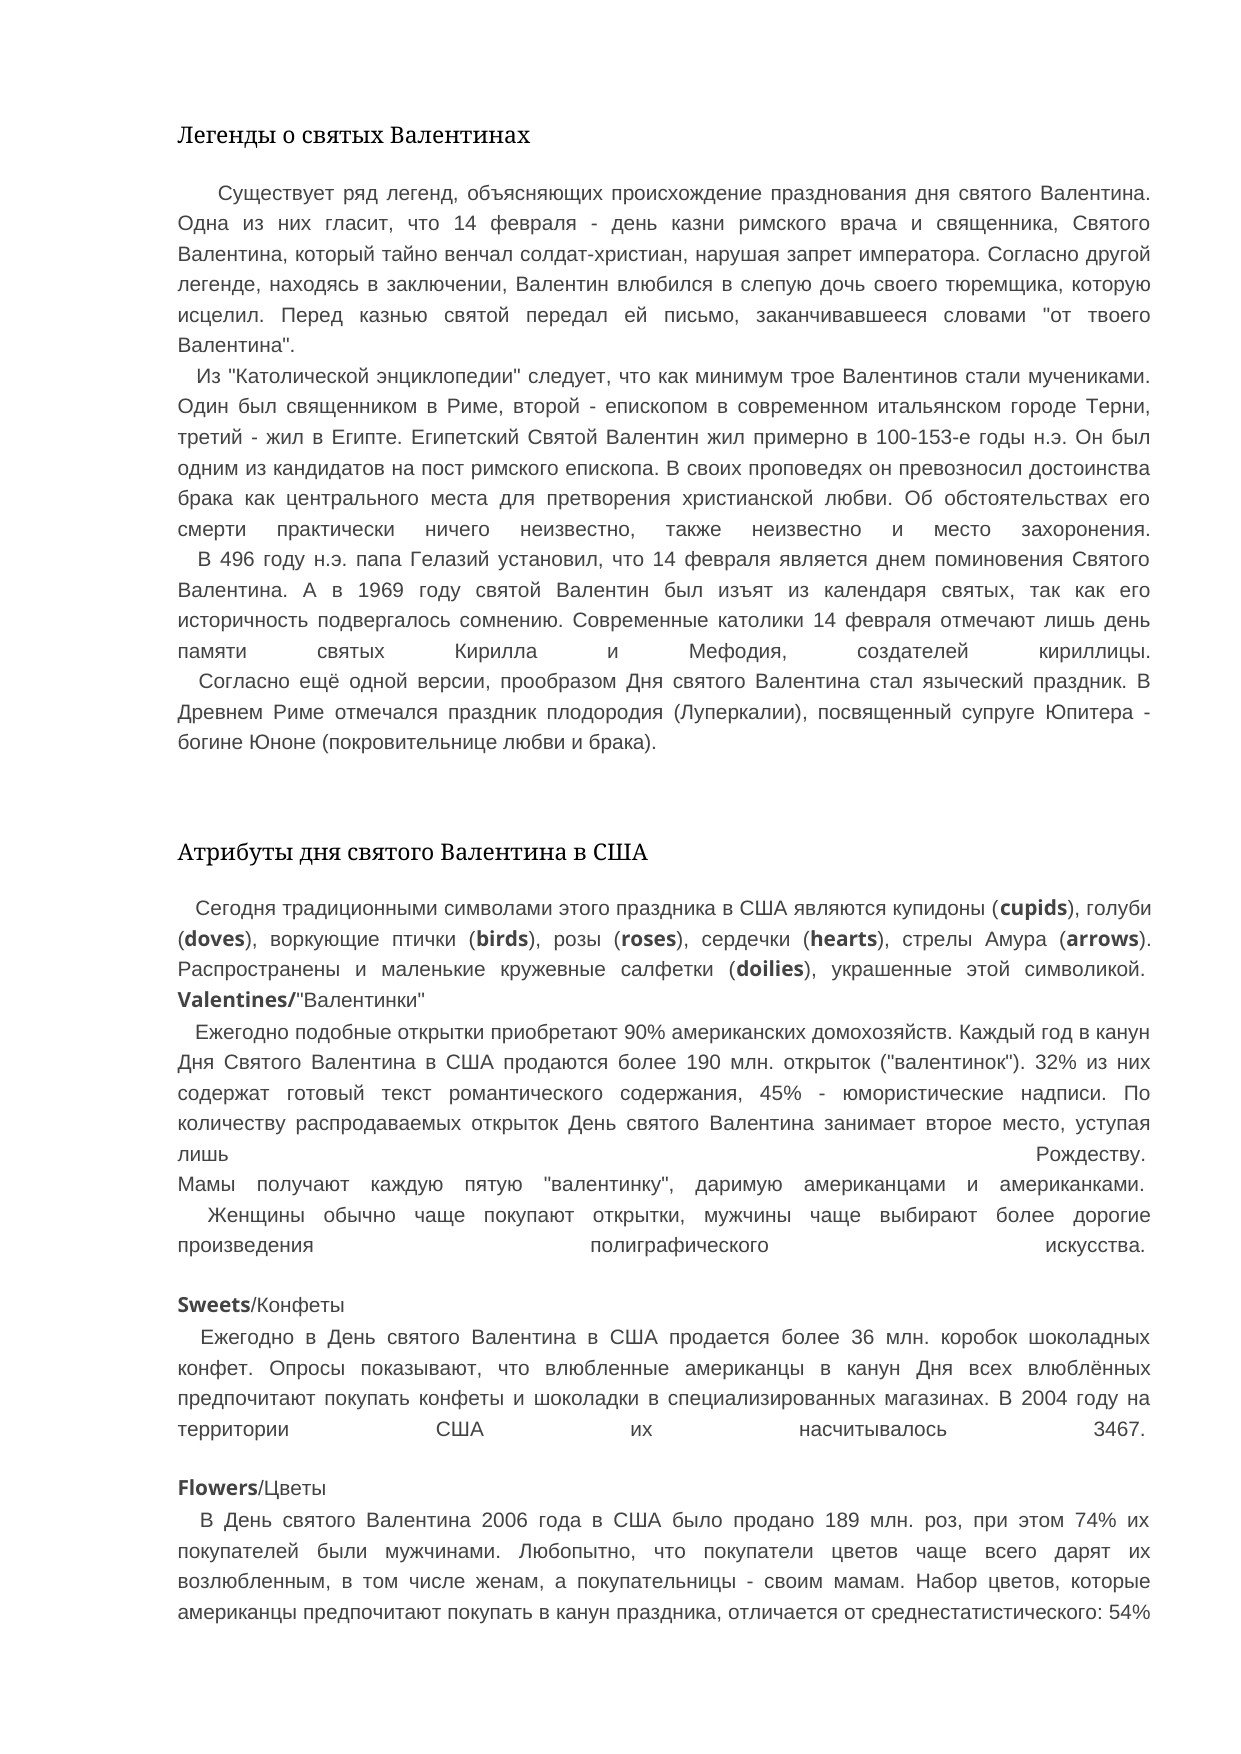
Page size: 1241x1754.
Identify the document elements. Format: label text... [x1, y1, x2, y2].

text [177, 1471, 1152, 1623]
subtitle Легенды о святых Валентинах [177, 118, 1152, 151]
text Sweets/Конфеты Ежегодно в День святого Валентина в США продается более 36 млн. коробок шоколадных конфет. Опросы показывают, что влюбленные американцы в канун Дня всех влюблённых предпочитают покупать конфеты и шоколадки в специализированных магазинах. В 2004 году на территории США их насчитывалось 3467. [177, 1288, 1152, 1471]
subtitle Атрибуты дня святого Валентина в США [177, 835, 1152, 868]
text Существует ряд легенд, объясняющих происхождение празднования дня святого Валентина. Одна из них гласит, что 14 февраля - день казни римского врача и священника, Святого Валентина, который тайно венчал солдат-христиан, нарушая запрет императора. Согласно другой легенде, находясь в заключении, Валентин влюбился в слепую дочь своего тюремщика, которую исцелил. Перед казнью святой передал ей письмо, заканчивавшееся словами "от твоего Валентина". Из "Католической энциклопедии" следует, что как минимум трое Валентинов стали мучениками. Один был священником в Риме, второй - епископом в современном итальянском городе Терни, третий - жил в Египте. Египетский Святой Валентин жил примерно в 100-153-е годы н.э. Он был одним из кандидатов на пост римского епископа. В своих проповедях он превозносил достоинства брака как центрального места для претворения христианской любви. Об обстоятельствах его смерти практически ничего неизвестно, также неизвестно и место захоронения. В 496 году н.э. папа Гелазий установил, что 14 февраля является днем поминовения Святого Валентина. А в 1969 году святой Валентин был изъят из календаря святых, так как его историчность подвергалось сомнению. Современные католики 14 февраля отмечают лишь день памяти святых Кирилла и Мефодия, создателей кириллицы. Согласно ещё одной версии, прообразом Дня святого Валентина стал языческий праздник. В Древнем Риме отмечался праздник плодородия (Луперкалии), посвященный супруге Юпитера - богине Юноне (покровительнице любви и брака). [177, 174, 1152, 754]
text Сегодня традиционными символами этого праздника в США являются купидоны (cupids), голуби (doves), воркующие птички (birds), розы (roses), сердечки (hearts), стрелы Амура (arrows). Распространены и маленькие кружевные салфетки (doilies), украшенные этой символикой. Valentines/"Валентинки" Ежегодно подобные открытки приобретают 90% американских домохозяйств. Каждый год в канун Дня Святого Валентина в США продаются более 190 млн. открыток ("валентинок"). 32% из них содержат готовый текст романтического содержания, 45% - юмористические надписи. По количеству распродаваемых открыток День святого Валентина занимает второе место, уступая лишь Рождеству. Мамы получают каждую пятую "валентинку", даримую американцами и американками. Женщины обычно чаще покупают открытки, мужчины чаще выбирают более дорогие произведения полиграфического искусства. [177, 891, 1152, 1288]
